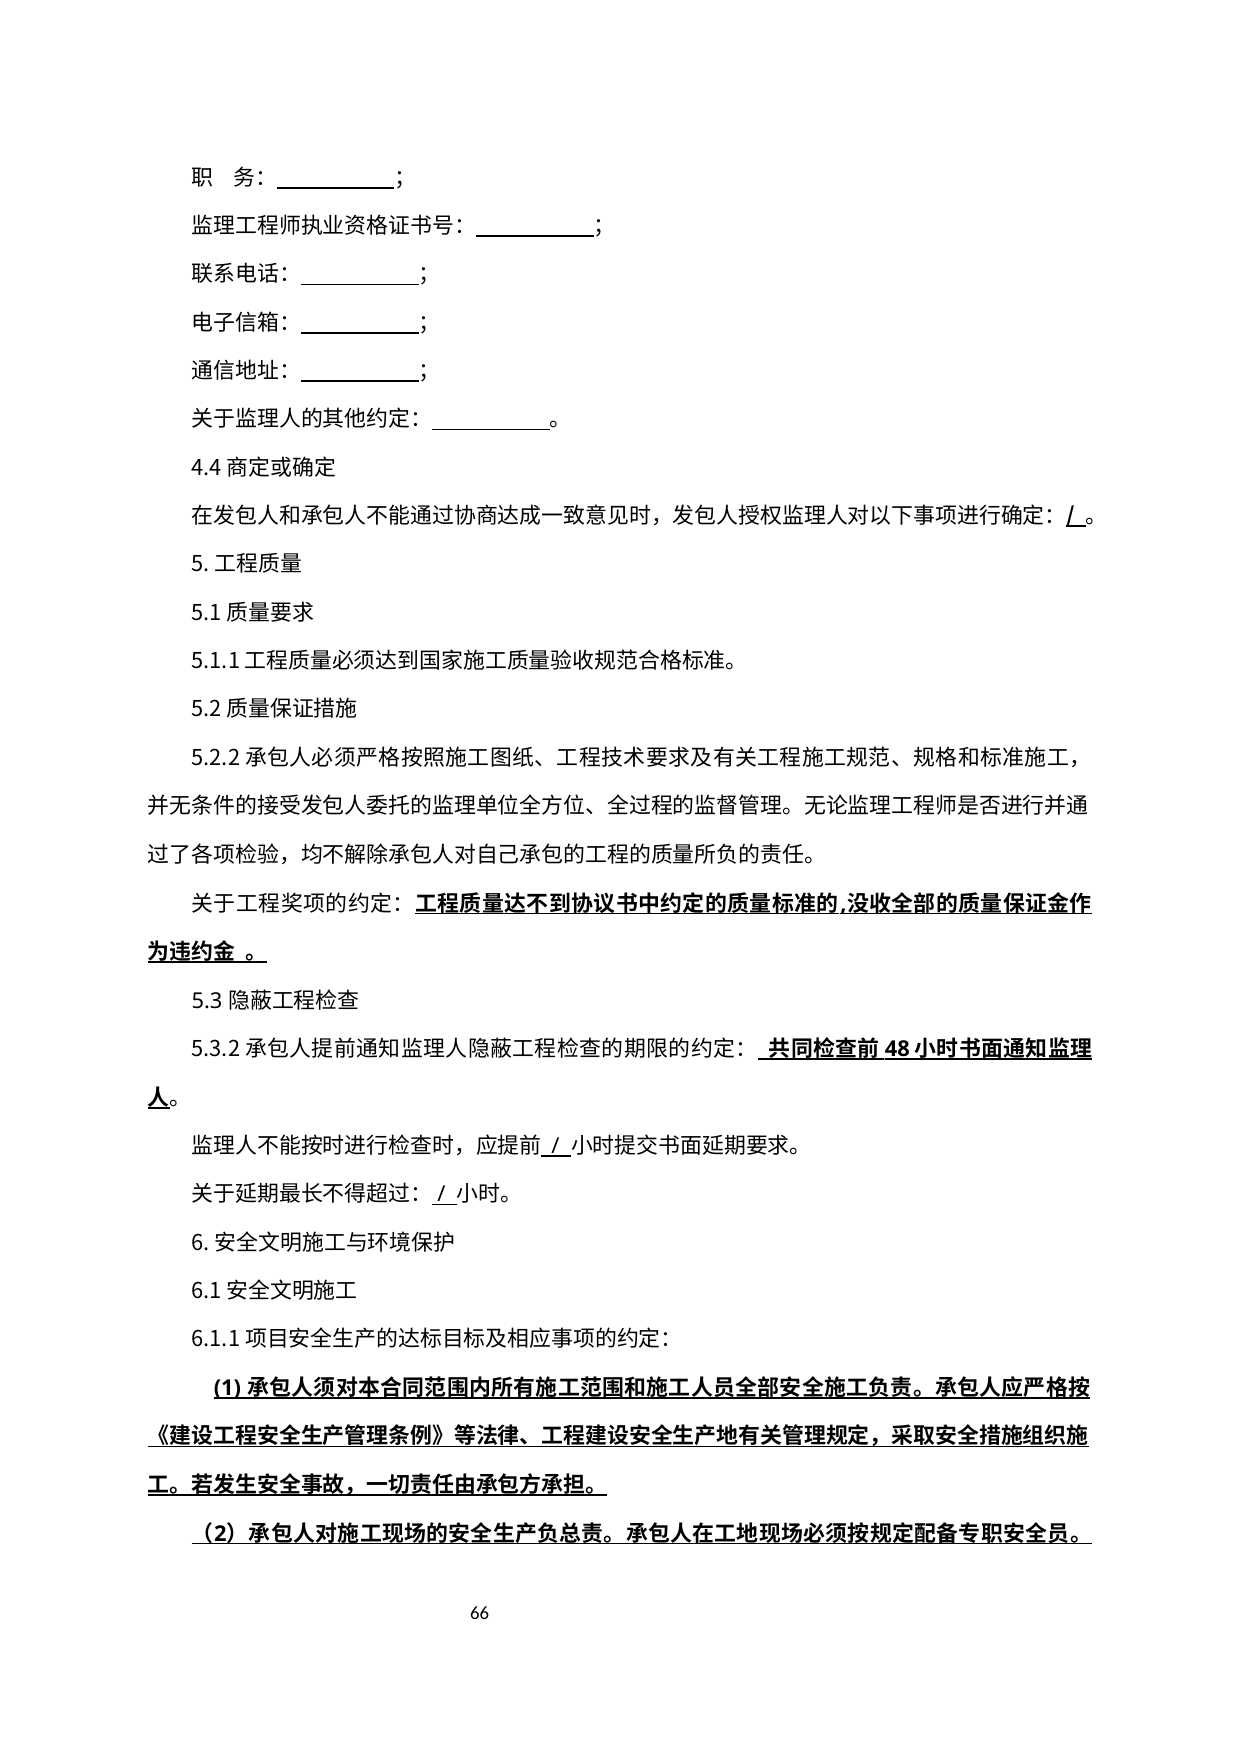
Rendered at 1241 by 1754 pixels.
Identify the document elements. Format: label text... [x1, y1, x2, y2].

text 关于延期最长不得超过： / 小时。 [148, 1176, 1092, 1208]
text 5.3.2承包人提前通知监理人隐蔽工程检查的期限的约定： 共同检查前48小时书面通知监理人。 [148, 1031, 1092, 1112]
text 5.2质量保证措施 [148, 691, 1092, 723]
text 4.4 商定或确定 [148, 449, 1092, 482]
text 6.1安全文明施工 [148, 1273, 1092, 1305]
text 监理工程师执业资格证书号： ； [148, 208, 1092, 240]
text 监理人不能按时进行检查时，应提前 / 小时提交书面延期要求。 [148, 1128, 1092, 1160]
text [148, 1515, 1092, 1548]
text 联系电话： ； [148, 256, 1092, 288]
text 职 务： ； [148, 159, 1092, 192]
text 5.3 隐蔽工程检查 [148, 982, 1092, 1015]
text 关于监理人的其他约定： 。 [148, 401, 1092, 433]
text 5.1.1工程质量必须达到国家施工质量验收规范合格标准。 [148, 643, 1092, 675]
text 电子信箱： ； [148, 304, 1092, 337]
text 6. 安全文明施工与环境保护 [148, 1224, 1092, 1257]
text 在发包人和承包人不能通过协商达成一致意见时，发包人授权监理人对以下事项进行确定：/ 。 [148, 498, 1092, 530]
text 5.1 质量要求 [148, 594, 1092, 627]
text 5.2.2承包人必须严格按照施工图纸、工程技术要求及有关工程施工规范、规格和标准施工，并无条件的接受发包人委托的监理单位全方位、全过程的监督管理。无论监理工程师是否进行并通过了各项检验，均不解除承包人对自己承包的工程的质量所负的责任。 [148, 739, 1092, 869]
text 通信地址： ； [148, 353, 1092, 385]
text 6.1.1 项目安全生产的达标目标及相应事项的约定： [148, 1321, 1092, 1353]
text 5. 工程质量 [148, 546, 1092, 578]
text (1) 承包人须对本合同范围内所有施工范围和施工人员全部安全施工负责。承包人应严格按《建设工程安全生产管理条例》等法律、工程建设安全生产地有关管理规定，采取安全措施组织施工。若发生安全事故，一切责任由承包方承担。 [148, 1369, 1092, 1499]
text 关于工程奖项的约定：工程质量达不到协议书中约定的质量标准的,没收全部的质量保证金作为违约金 。 [148, 885, 1092, 966]
